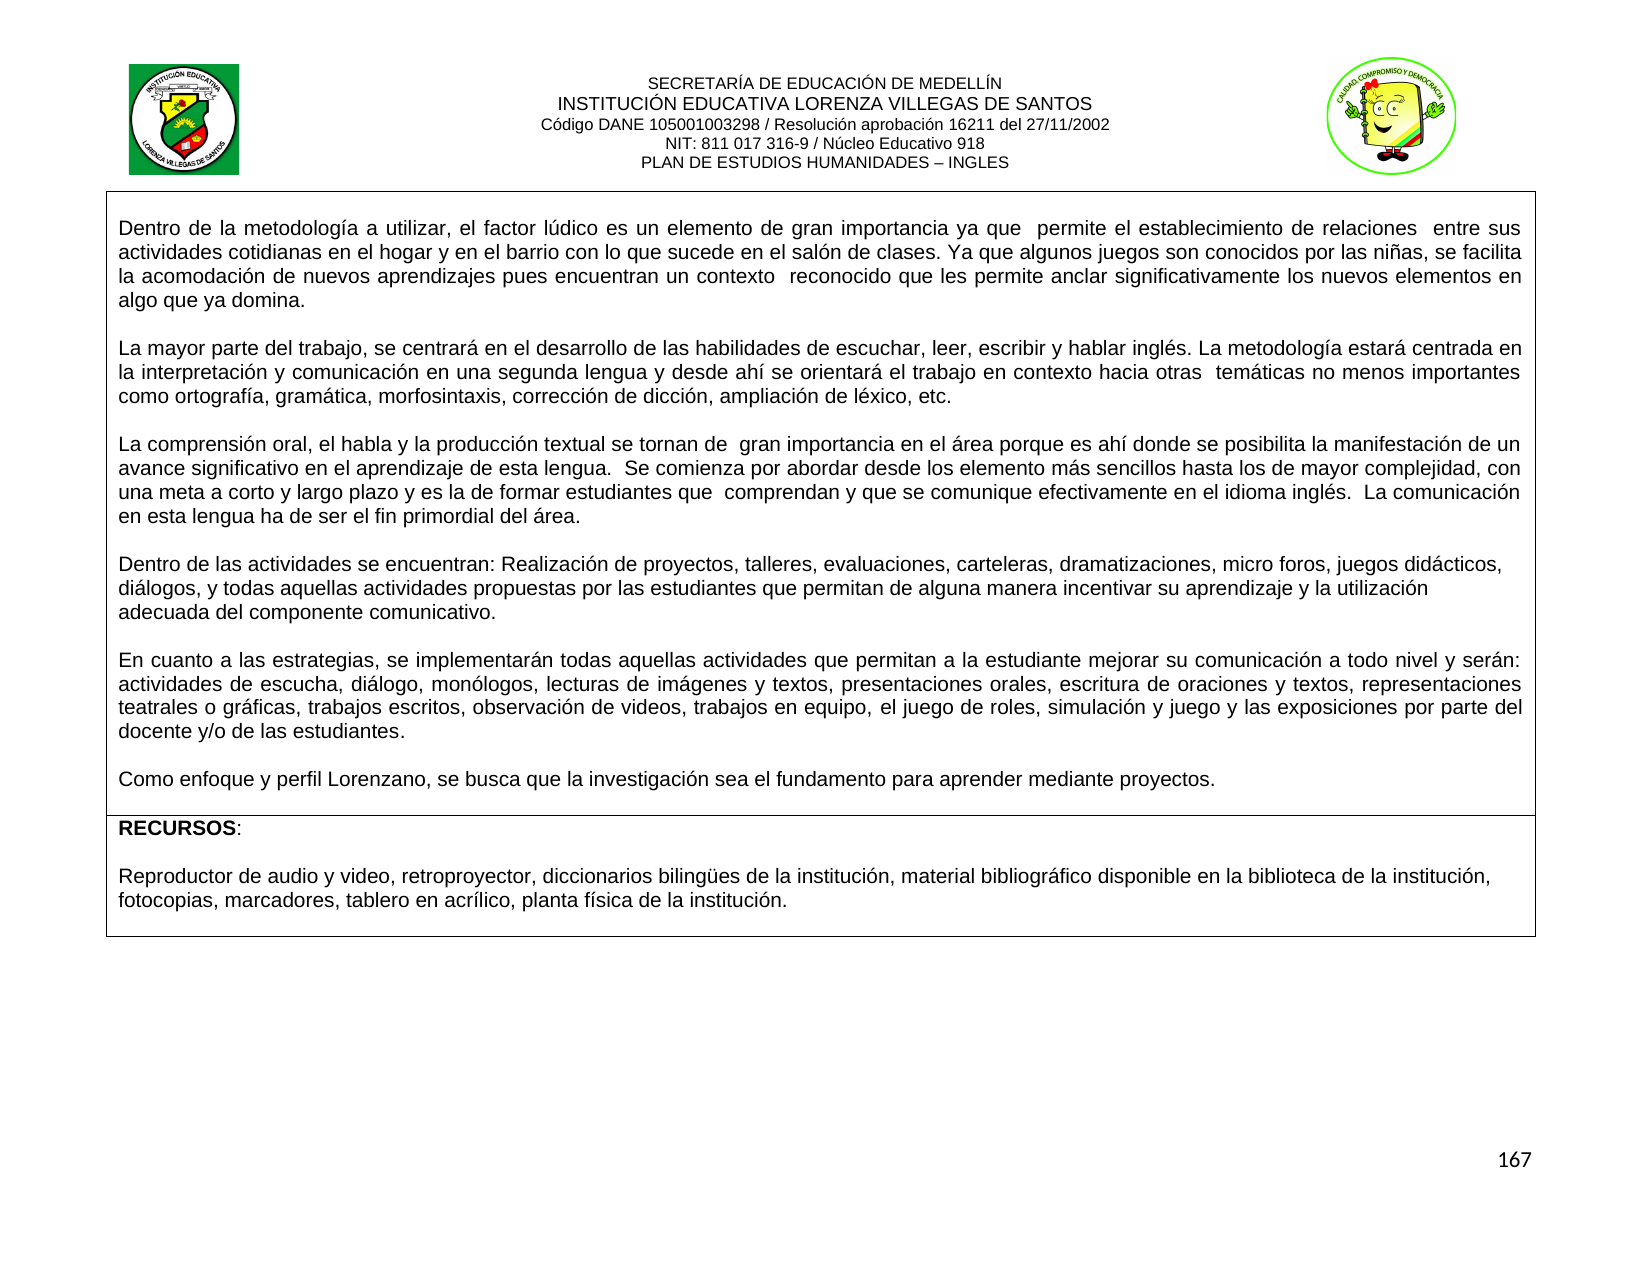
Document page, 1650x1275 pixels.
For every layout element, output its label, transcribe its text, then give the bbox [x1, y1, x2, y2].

picture [1326, 57, 1457, 175]
picture [128, 64, 240, 175]
table_cell RECURSOS: Reproductor de audio y video, retroproyector, diccionarios bilingües de la institución, material bibliográfico disponible en la biblioteca de la institución, fotocopias, marcadores, tablero en acrílico, planta física de la institución. [107, 816, 1535, 936]
